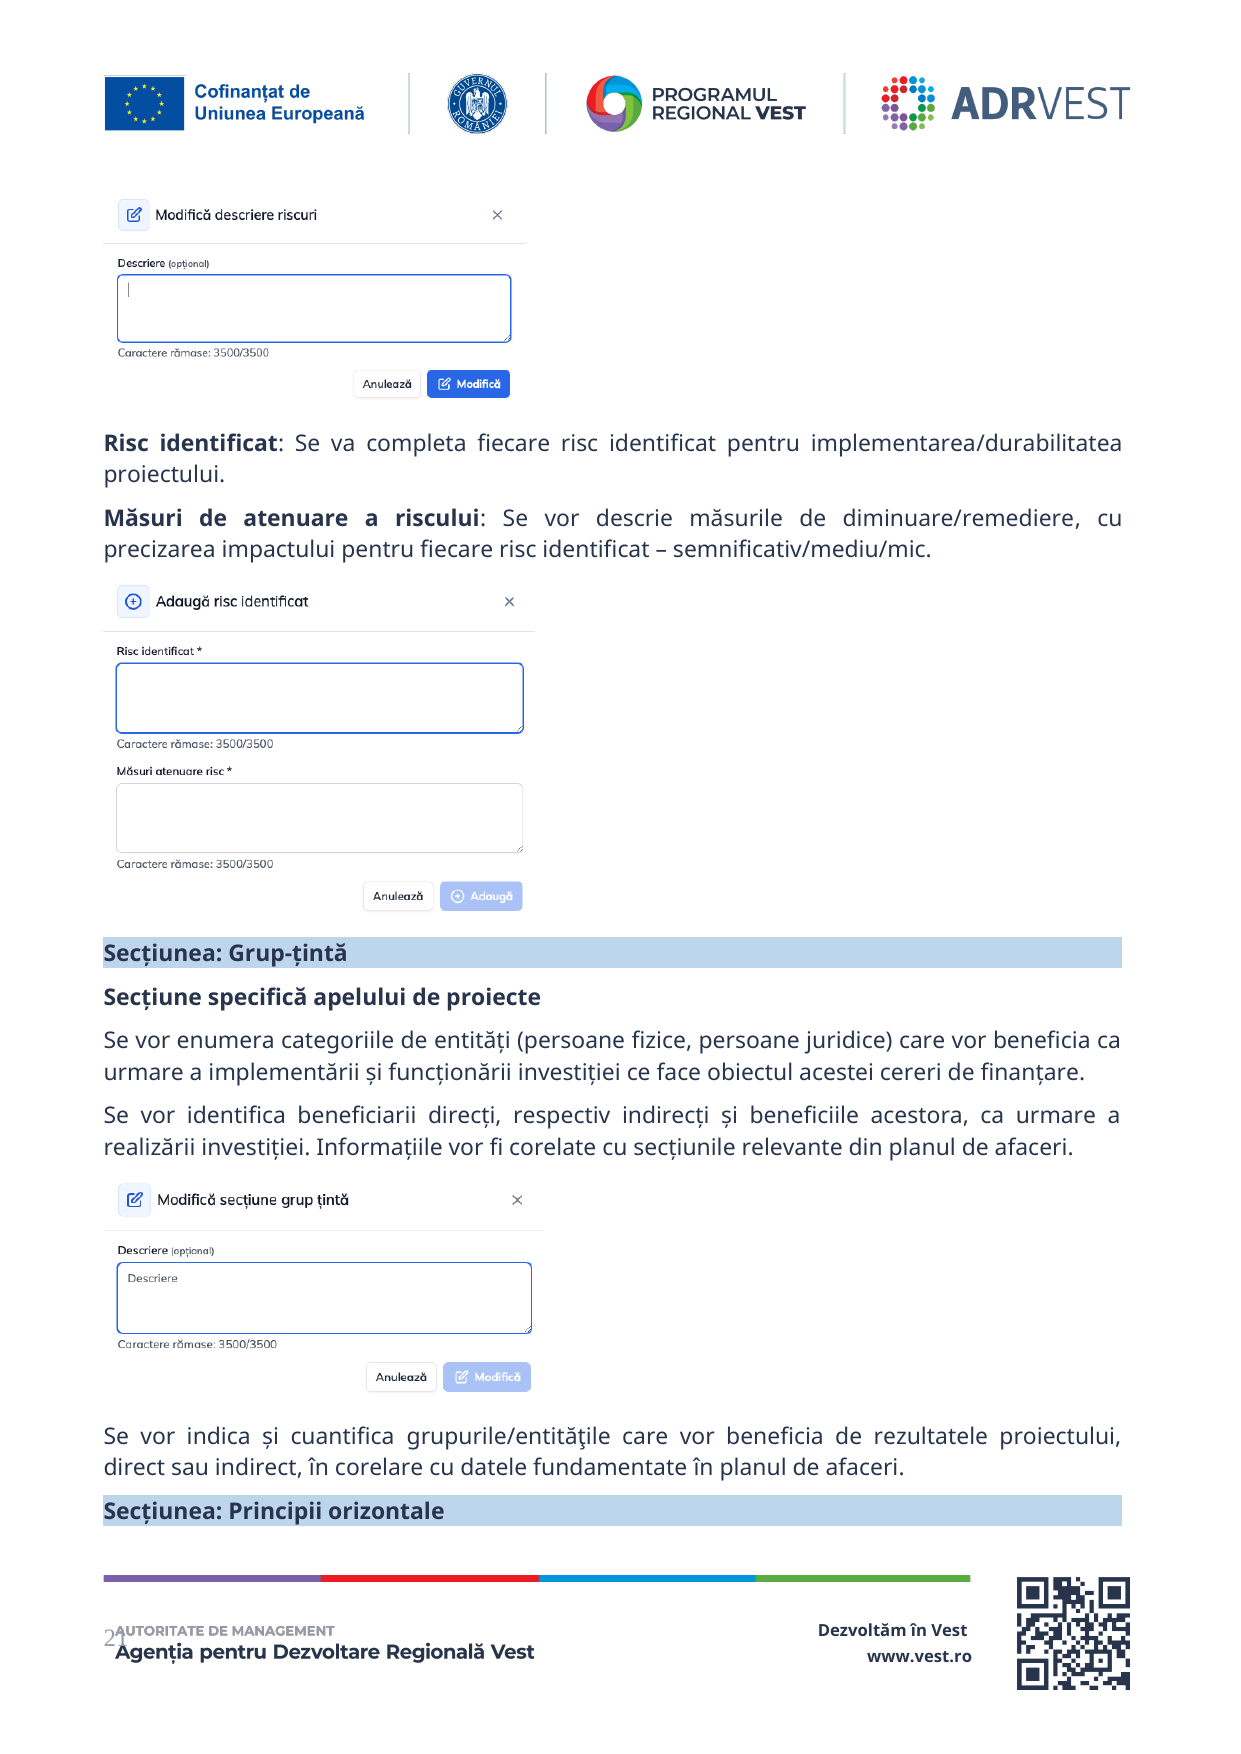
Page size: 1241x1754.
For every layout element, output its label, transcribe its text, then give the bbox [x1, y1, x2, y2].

text Secțiunea: Grup-țintă [103, 937, 1122, 968]
picture [103, 1174, 545, 1408]
picture [103, 73, 1131, 134]
picture [1008, 1568, 1139, 1699]
text Secțiune specifică apelului de proiecte [103, 980, 1122, 1012]
text Se vor indica și cuantifica grupurile/entităţile care vor beneficia de rezultatele proiectului, direct sau indirect, în corelare cu datele fundamentate în planul de afaceri. [103, 1420, 1122, 1483]
text Măsuri de atenuare a riscului: Se vor descrie măsurile de diminuare/remediere, cu precizarea impactului pentru fiecare risc identificat – semnificativ/mediu/mic. [103, 502, 1122, 564]
text Se vor identifica beneficiarii direcți, respectiv indirecți și beneficiile acestora, ca urmare a realizării investiției. Informațiile vor fi corelate cu secțiunile relevante din planul de afaceri. [103, 1099, 1122, 1162]
picture [103, 191, 526, 415]
text Secţiunea: Principii orizontale [103, 1495, 1122, 1526]
picture [103, 576, 535, 925]
text Risc identificat: Se va completa fiecare risc identificat pentru implementarea/durabilitatea proiectului. [103, 427, 1122, 489]
text Se vor enumera categoriile de entități (persoane fizice, persoane juridice) care vor beneficia ca urmare a implementării și funcționării investiției ce face obiectul acestei cereri de finanțare. [103, 1024, 1122, 1087]
